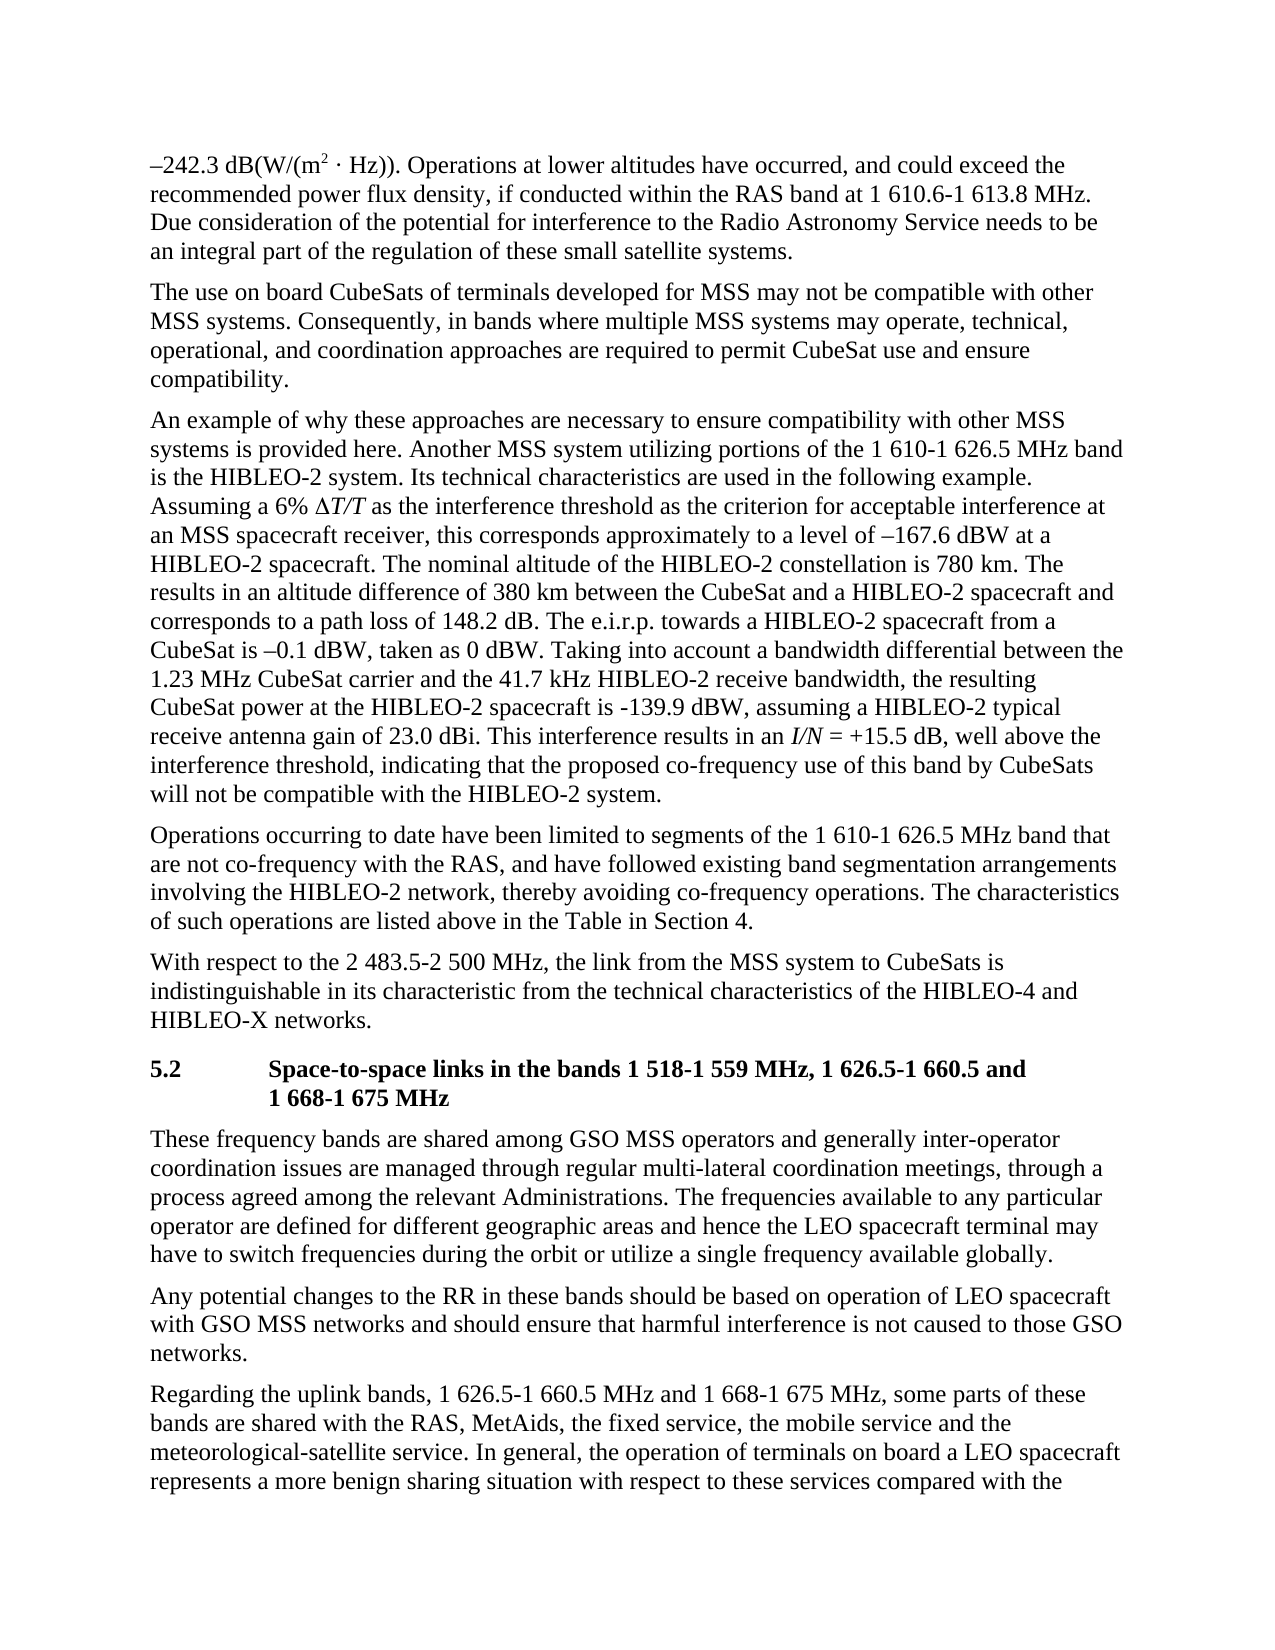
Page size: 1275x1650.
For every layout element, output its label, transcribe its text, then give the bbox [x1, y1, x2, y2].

text Any potential changes to the RR in these bands should be based on operation of LEO spacecraft with GSO MSS networks and should ensure that harmful interference is not caused to those GSO networks. [150, 1281, 1125, 1367]
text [150, 150, 1125, 265]
text With respect to the 2 483.5-2 500 MHz, the link from the MSS system to CubeSats is indistinguishable in its characteristic from the technical characteristics of the HIBLEO-4 and HIBLEO-X networks. [150, 947, 1125, 1034]
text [150, 1379, 1125, 1494]
text Operations occurring to date have been limited to segments of the 1 610-1 626.5 MHz band that are not co-frequency with the RAS, and have followed existing band segmentation arrangements involving the HIBLEO-2 network, thereby avoiding co-frequency operations. The characteristics of such operations are listed above in the Table in Section 4. [150, 820, 1125, 935]
text 5.2 Space-to-space links in the bands 1 518-1 559 MHz, 1 626.5-1 660.5 and 1 668-1 675 MHz [150, 1054, 1125, 1112]
text The use on board CubeSats of terminals developed for MSS may not be compatible with other MSS systems. Consequently, in bands where multiple MSS systems may operate, technical, operational, and coordination approaches are required to permit CubeSat use and ensure compatibility. [150, 277, 1125, 392]
text An example of why these approaches are necessary to ensure compatibility with other MSS systems is provided here. Another MSS system utilizing portions of the 1 610-1 626.5 MHz band is the HIBLEO-2 system. Its technical characteristics are used in the following example. Assuming a 6% T/T as the interference threshold as the criterion for acceptable interference at an MSS spacecraft receiver, this corresponds approximately to a level of –167.6 dBW at a HIBLEO-2 spacecraft. The nominal altitude of the HIBLEO-2 constellation is 780 km. The results in an altitude difference of 380 km between the CubeSat and a HIBLEO-2 spacecraft and corresponds to a path loss of 148.2 dB. The e.i.r.p. towards a HIBLEO-2 spacecraft from a CubeSat is –0.1 dBW, taken as 0 dBW. Taking into account a bandwidth differential between the 1.23 MHz CubeSat carrier and the 41.7 kHz HIBLEO-2 receive bandwidth, the resulting CubeSat power at the HIBLEO-2 spacecraft is -139.9 dBW, assuming a HIBLEO-2 typical receive antenna gain of 23.0 dBi. This interference results in an I/N = +15.5 dB, well above the interference threshold, indicating that the proposed co-frequency use of this band by CubeSats will not be compatible with the HIBLEO-2 system. [150, 405, 1125, 807]
text These frequency bands are shared among GSO MSS operators and generally inter-operator coordination issues are managed through regular multi-lateral coordination meetings, through a process agreed among the relevant Administrations. The frequencies available to any particular operator are defined for different geographic areas and hence the LEO spacecraft terminal may have to switch frequencies during the orbit or utilize a single frequency available globally. [150, 1124, 1125, 1268]
